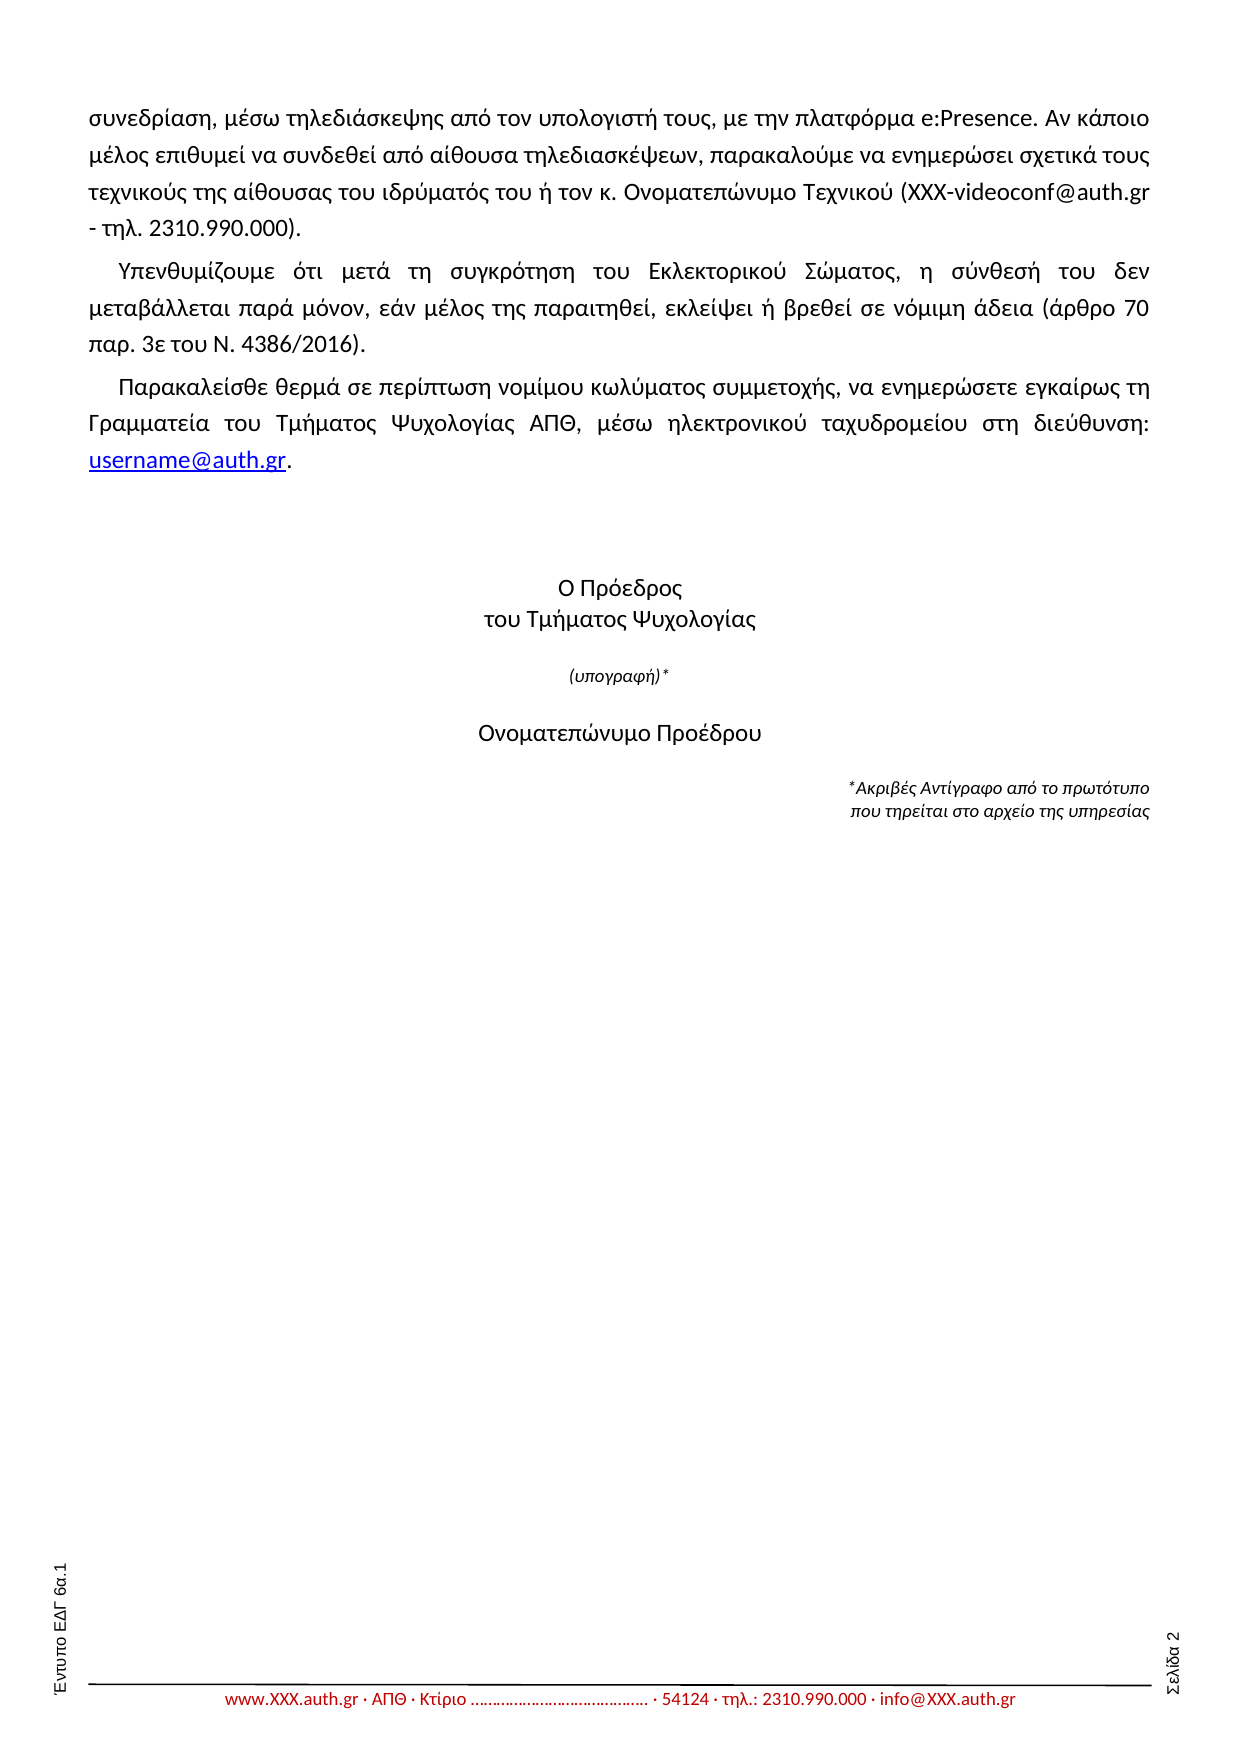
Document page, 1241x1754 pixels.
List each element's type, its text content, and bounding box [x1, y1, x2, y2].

text Ονοματεπώνυμο Προέδρου [89, 718, 1152, 748]
text του Τμήματος Ψυχολογίας [89, 603, 1152, 634]
text Παρακαλείσθε θερμά σε περίπτωση νομίμου κωλύματος συμμετοχής, να ενημερώσετε εγκαίρως τη Γραμματεία του Τμήματος Ψυχολογίας ΑΠΘ, μέσω ηλεκτρονικού ταχυδρομείου στη διεύθυνση: username@auth.gr. [89, 371, 1152, 475]
text (υπογραφή)* [89, 664, 1152, 687]
text Υπενθυμίζουμε ότι μετά τη συγκρότηση του Εκλεκτορικού Σώματος, η σύνθεσή του δεν μεταβάλλεται παρά μόνον, εάν μέλος της παραιτηθεί, εκλείψει ή βρεθεί σε νόμιμη άδεια (άρθρο 70 παρ. 3ε του Ν. 4386/2016). [89, 255, 1152, 359]
text Ο Πρόεδρος [89, 573, 1152, 603]
text *Ακριβές Αντίγραφο από το πρωτότυπο [89, 776, 1152, 799]
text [89, 103, 1152, 243]
text που τηρείται στο αρχείο της υπηρεσίας [89, 799, 1152, 822]
